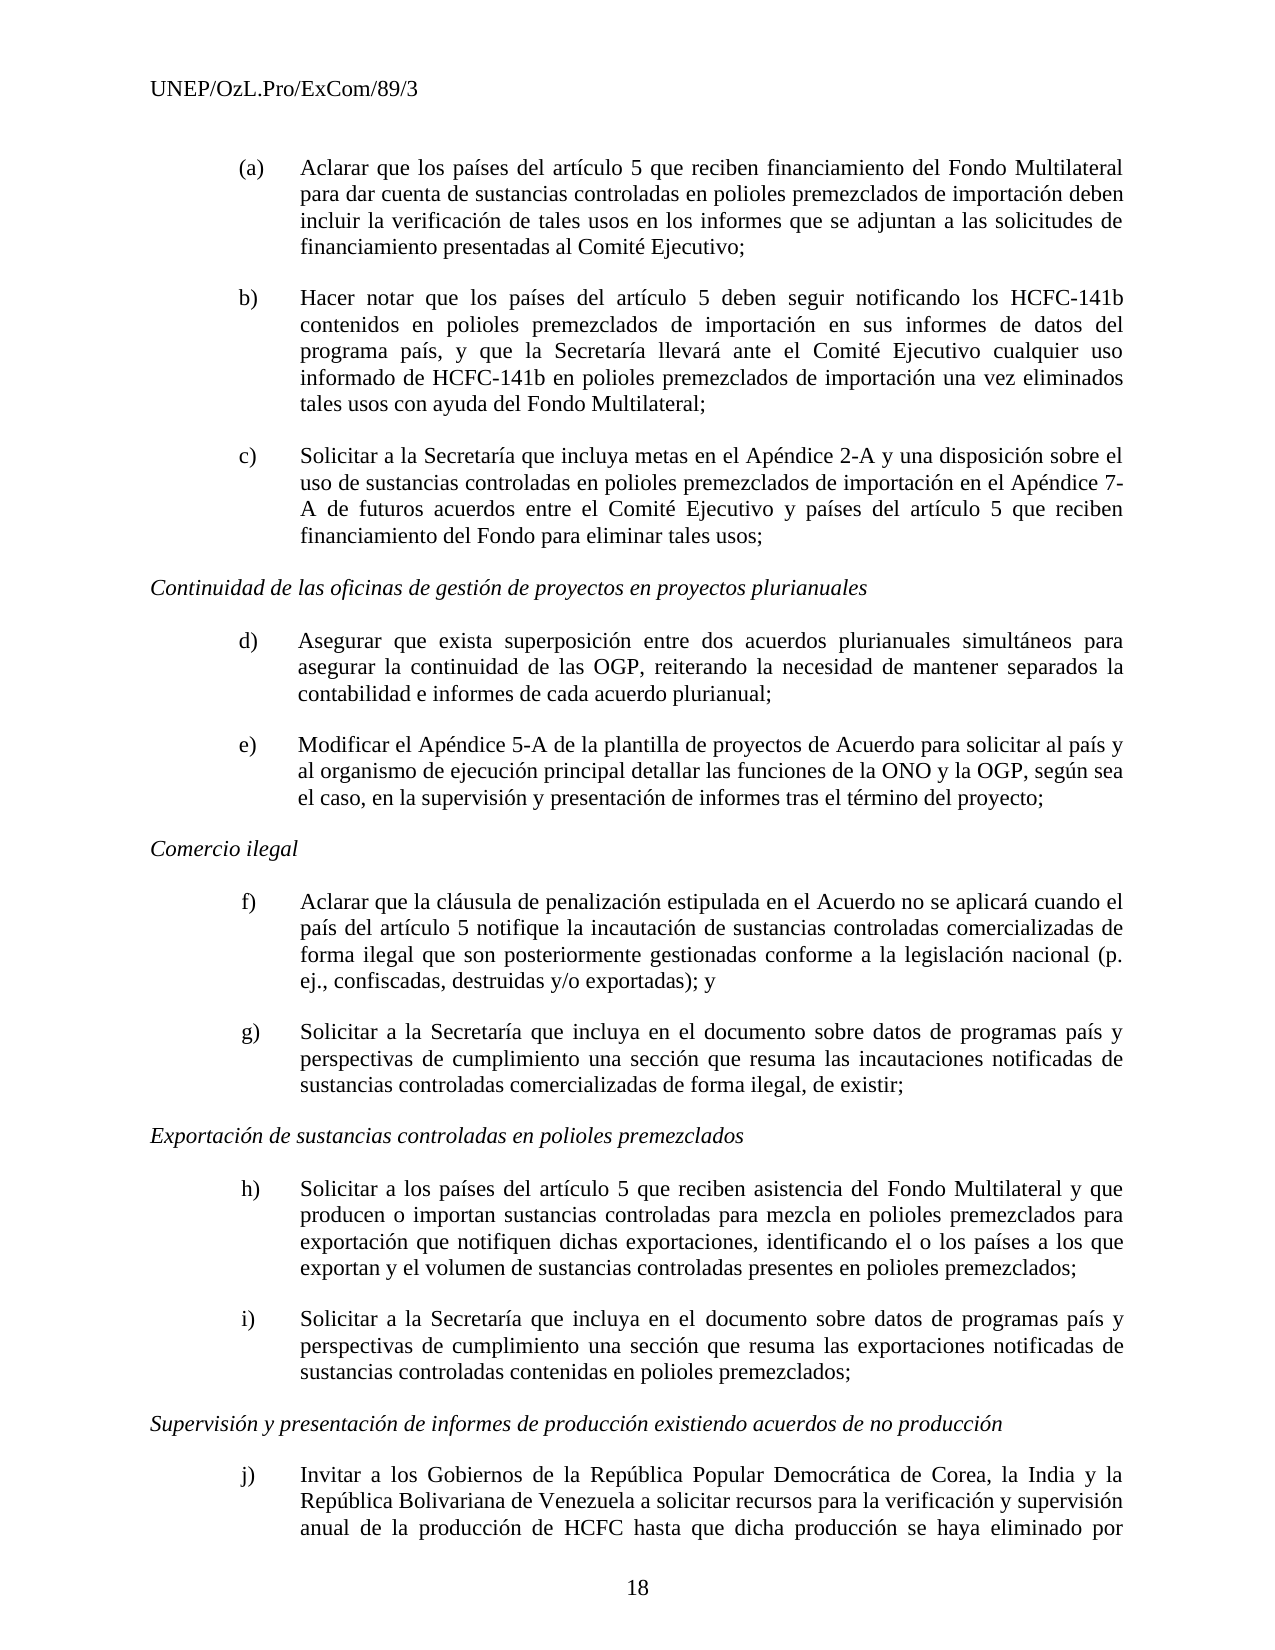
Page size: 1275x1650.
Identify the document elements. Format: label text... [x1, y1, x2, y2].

text c) Solicitar a la Secretaría que incluya metas en el Apéndice 2-A y una disposición sobre el uso de sustancias controladas en polioles premezclados de importación en el Apéndice 7-A de futuros acuerdos entre el Comité Ejecutivo y países del artículo 5 que reciben financiamiento del Fondo para eliminar tales usos; [239, 443, 1125, 548]
subtitle Aclarar que la cláusula de penalización estipulada en el Acuerdo no se aplicará cuando el país del artículo 5 notifique la incautación de sustancias controladas comercializadas de forma ilegal que son posteriormente gestionadas conforme a la legislación nacional (p. ej., confiscadas, destruidas y/o exportadas); y [241, 888, 1125, 993]
text b) Hacer notar que los países del artículo 5 deben seguir notificando los HCFC-141b contenidos en polioles premezclados de importación en sus informes de datos del programa país, y que la Secretaría llevará ante el Comité Ejecutivo cualquier uso informado de HCFC-141b en polioles premezclados de importación una vez eliminados tales usos con ayuda del Fondo Multilateral; [239, 284, 1125, 416]
subtitle Aclarar que los países del artículo 5 que reciben financiamiento del Fondo Multilateral para dar cuenta de sustancias controladas en polioles premezclados de importación deben incluir la verificación de tales usos en los informes que se adjuntan a las solicitudes de financiamiento presentadas al Comité Ejecutivo; [239, 154, 1125, 259]
text Continuidad de las oficinas de gestión de proyectos en proyectos plurianuales [150, 574, 1125, 601]
subtitle Supervisión y presentación de informes de producción existiendo acuerdos de no producción [150, 1409, 1125, 1436]
text Comercio ilegal [150, 835, 1125, 862]
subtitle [241, 1461, 1125, 1540]
subtitle Solicitar a los países del artículo 5 que reciben asistencia del Fondo Multilateral y que producen o importan sustancias controladas para mezcla en polioles premezclados para exportación que notifiquen dichas exportaciones, identificando el o los países a los que exportan y el volumen de sustancias controladas presentes en polioles premezclados; [241, 1175, 1125, 1281]
text Exportación de sustancias controladas en polioles premezclados [150, 1122, 1125, 1149]
subtitle Solicitar a la Secretaría que incluya en el documento sobre datos de programas país y perspectivas de cumplimiento una sección que resuma las exportaciones notificadas de sustancias controladas contenidas en polioles premezclados; [241, 1306, 1125, 1384]
subtitle Asegurar que exista superposición entre dos acuerdos plurianuales simultáneos para asegurar la continuidad de las OGP, reiterando la necesidad de mantener separados la contabilidad e informes de cada acuerdo plurianual; [239, 627, 1125, 706]
subtitle Solicitar a la Secretaría que incluya en el documento sobre datos de programas país y perspectivas de cumplimiento una sección que resuma las incautaciones notificadas de sustancias controladas comercializadas de forma ilegal, de existir; [241, 1018, 1125, 1097]
subtitle Modificar el Apéndice 5-A de la plantilla de proyectos de Acuerdo para solicitar al país y al organismo de ejecución principal detallar las funciones de la ONO y la OGP, según sea el caso, en la supervisión y presentación de informes tras el término del proyecto; [239, 731, 1125, 810]
